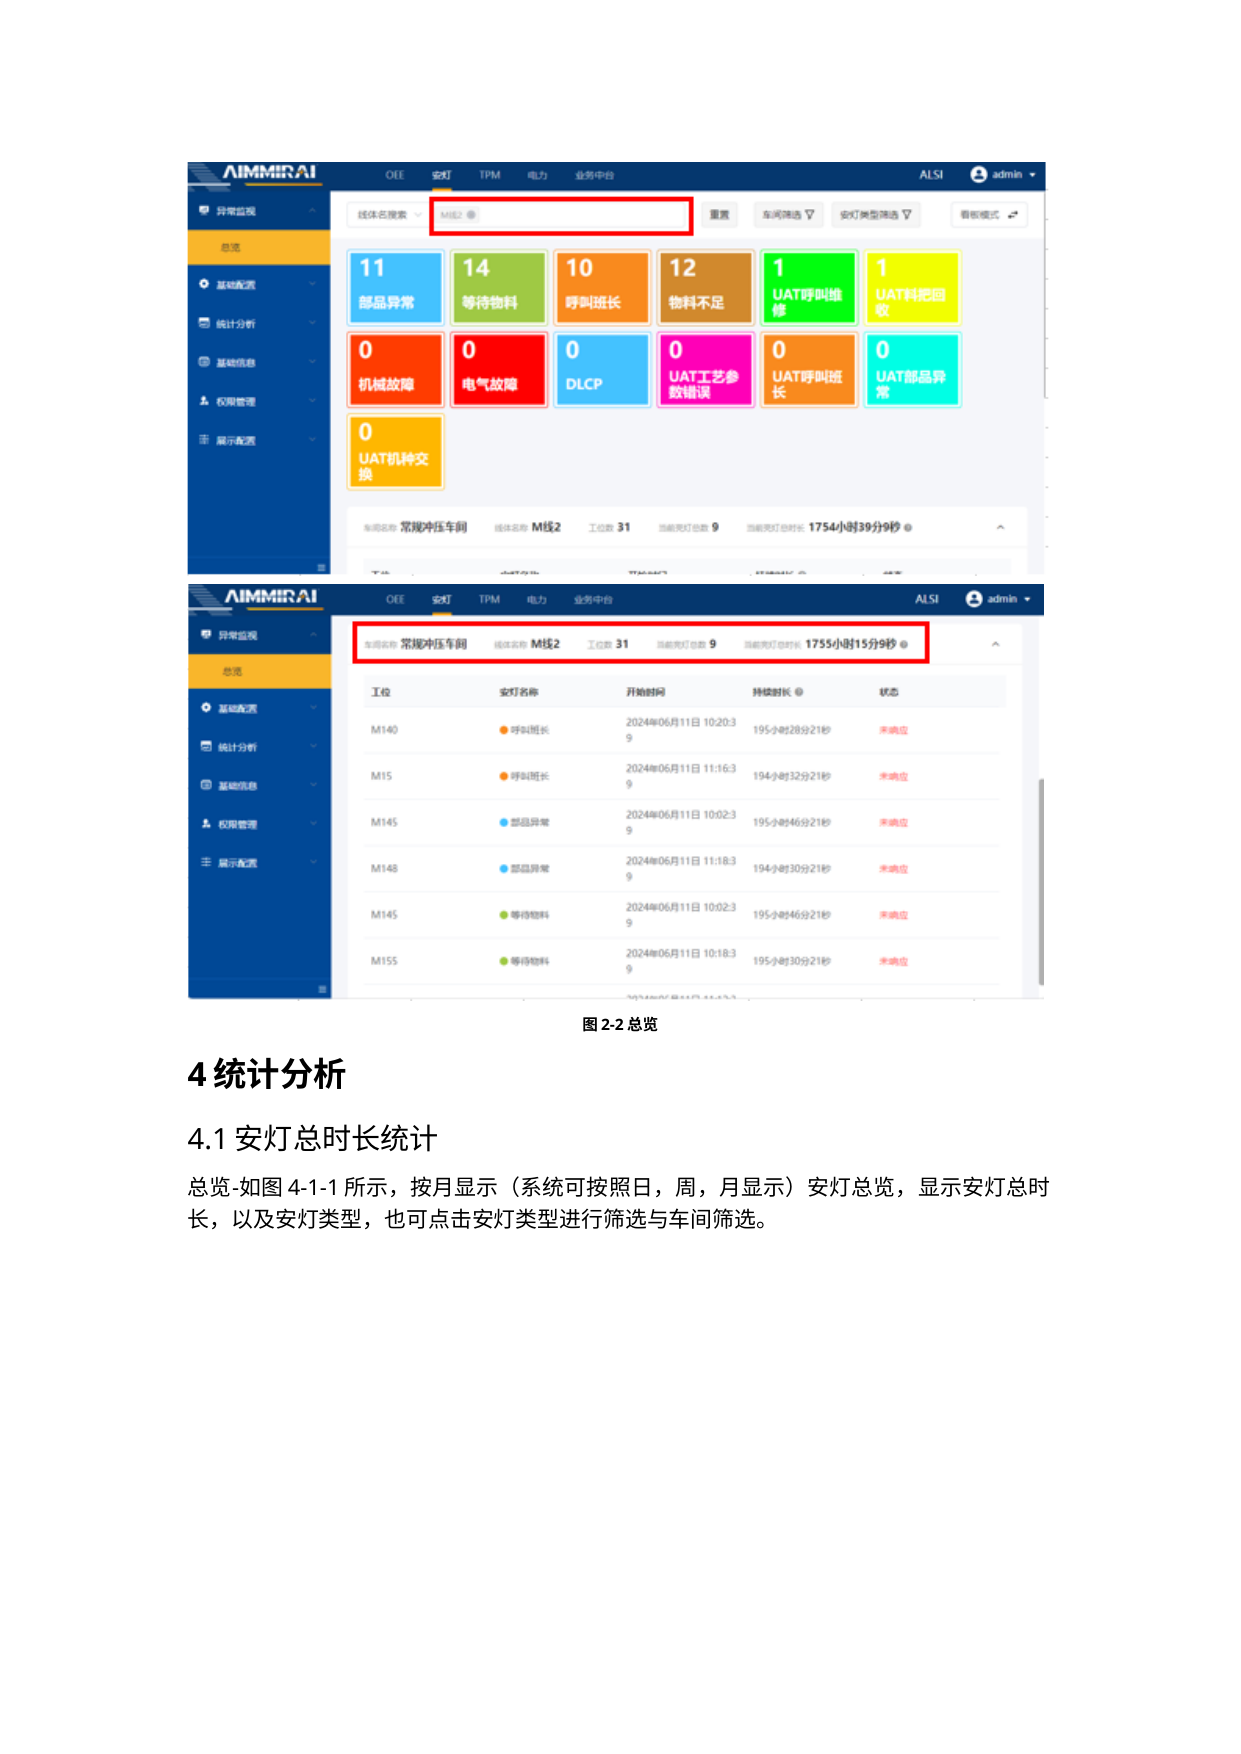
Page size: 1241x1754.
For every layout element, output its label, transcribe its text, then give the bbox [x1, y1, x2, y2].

text 图2-2总览 [187, 1007, 1053, 1039]
picture [187, 162, 1049, 576]
text 4.1安灯总时长统计 [187, 1104, 1053, 1169]
text 4统计分析 [187, 1039, 1053, 1104]
picture [187, 584, 1044, 1001]
text 总览-如图4-1-1所示，按月显示（系统可按照日，周，月显示）安灯总览，显示安灯总时长，以及安灯类型，也可点击安灯类型进行筛选与车间筛选。 [187, 1169, 1053, 1234]
